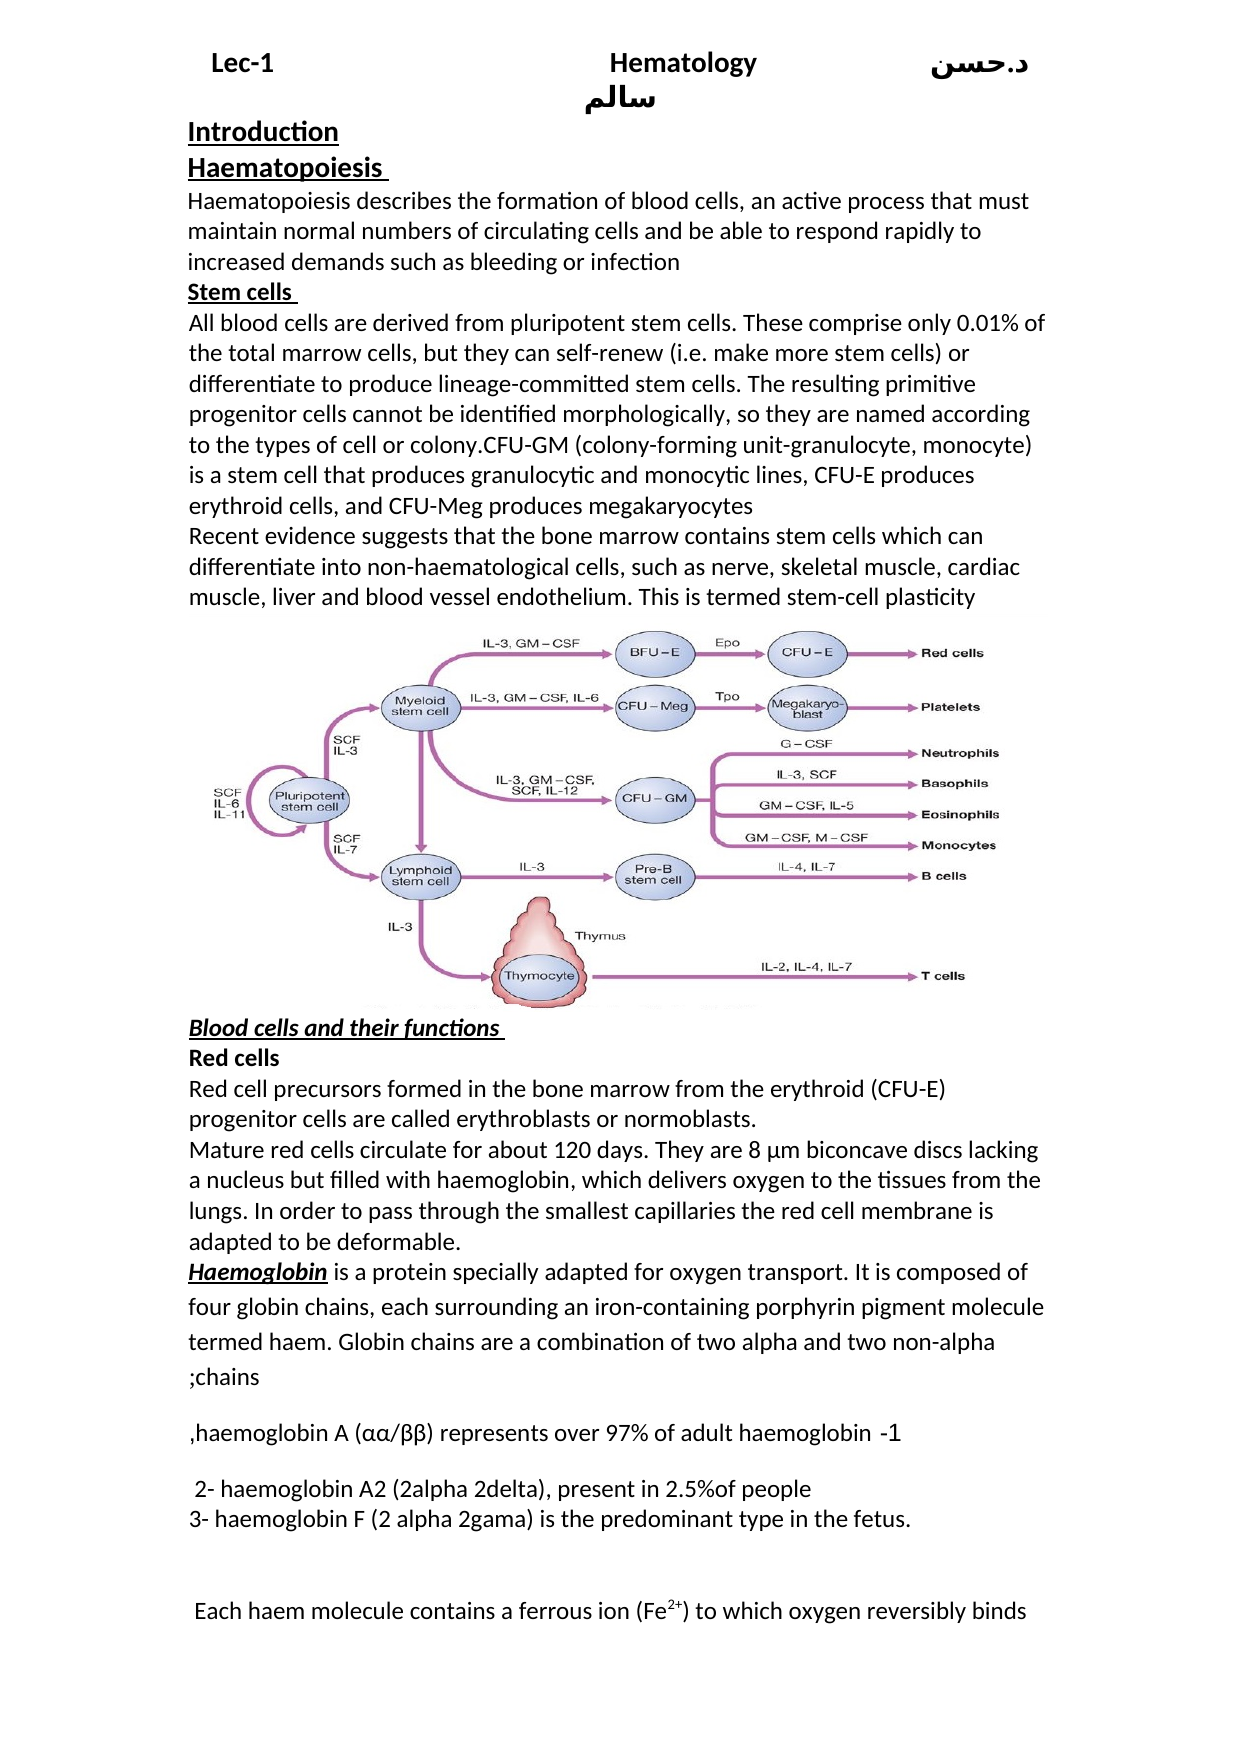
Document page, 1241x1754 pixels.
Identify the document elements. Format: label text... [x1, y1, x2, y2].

table_header Stem cells [188, 276, 1053, 307]
table_header Lec-1 Hematology د.حسن سالم Introduction Haematopoiesis [188, 44, 1053, 185]
table_header Haematopoiesis describes the formation of blood cells, an active process that must maintain normal numbers of circulating cells and be able to respond rapidly to increased demands such as bleeding or infection [188, 185, 1053, 276]
picture [188, 612, 1048, 1012]
table_header All blood cells are derived from pluripotent stem cells. These comprise only 0.01% of the total marrow cells, but they can self-renew (i.e. make more stem cells) or differentiate to produce lineage-committed stem cells. The resulting primitive progenitor cells cannot be identified morphologically, so they are named according to the types of cell or colony.CFU-GM (colony-forming unit-granulocyte, monocyte) is a stem cell that produces granulocytic and monocytic lines, CFU-E produces erythroid cells, and CFU-Meg produces megakaryocytes [189, 307, 1053, 521]
